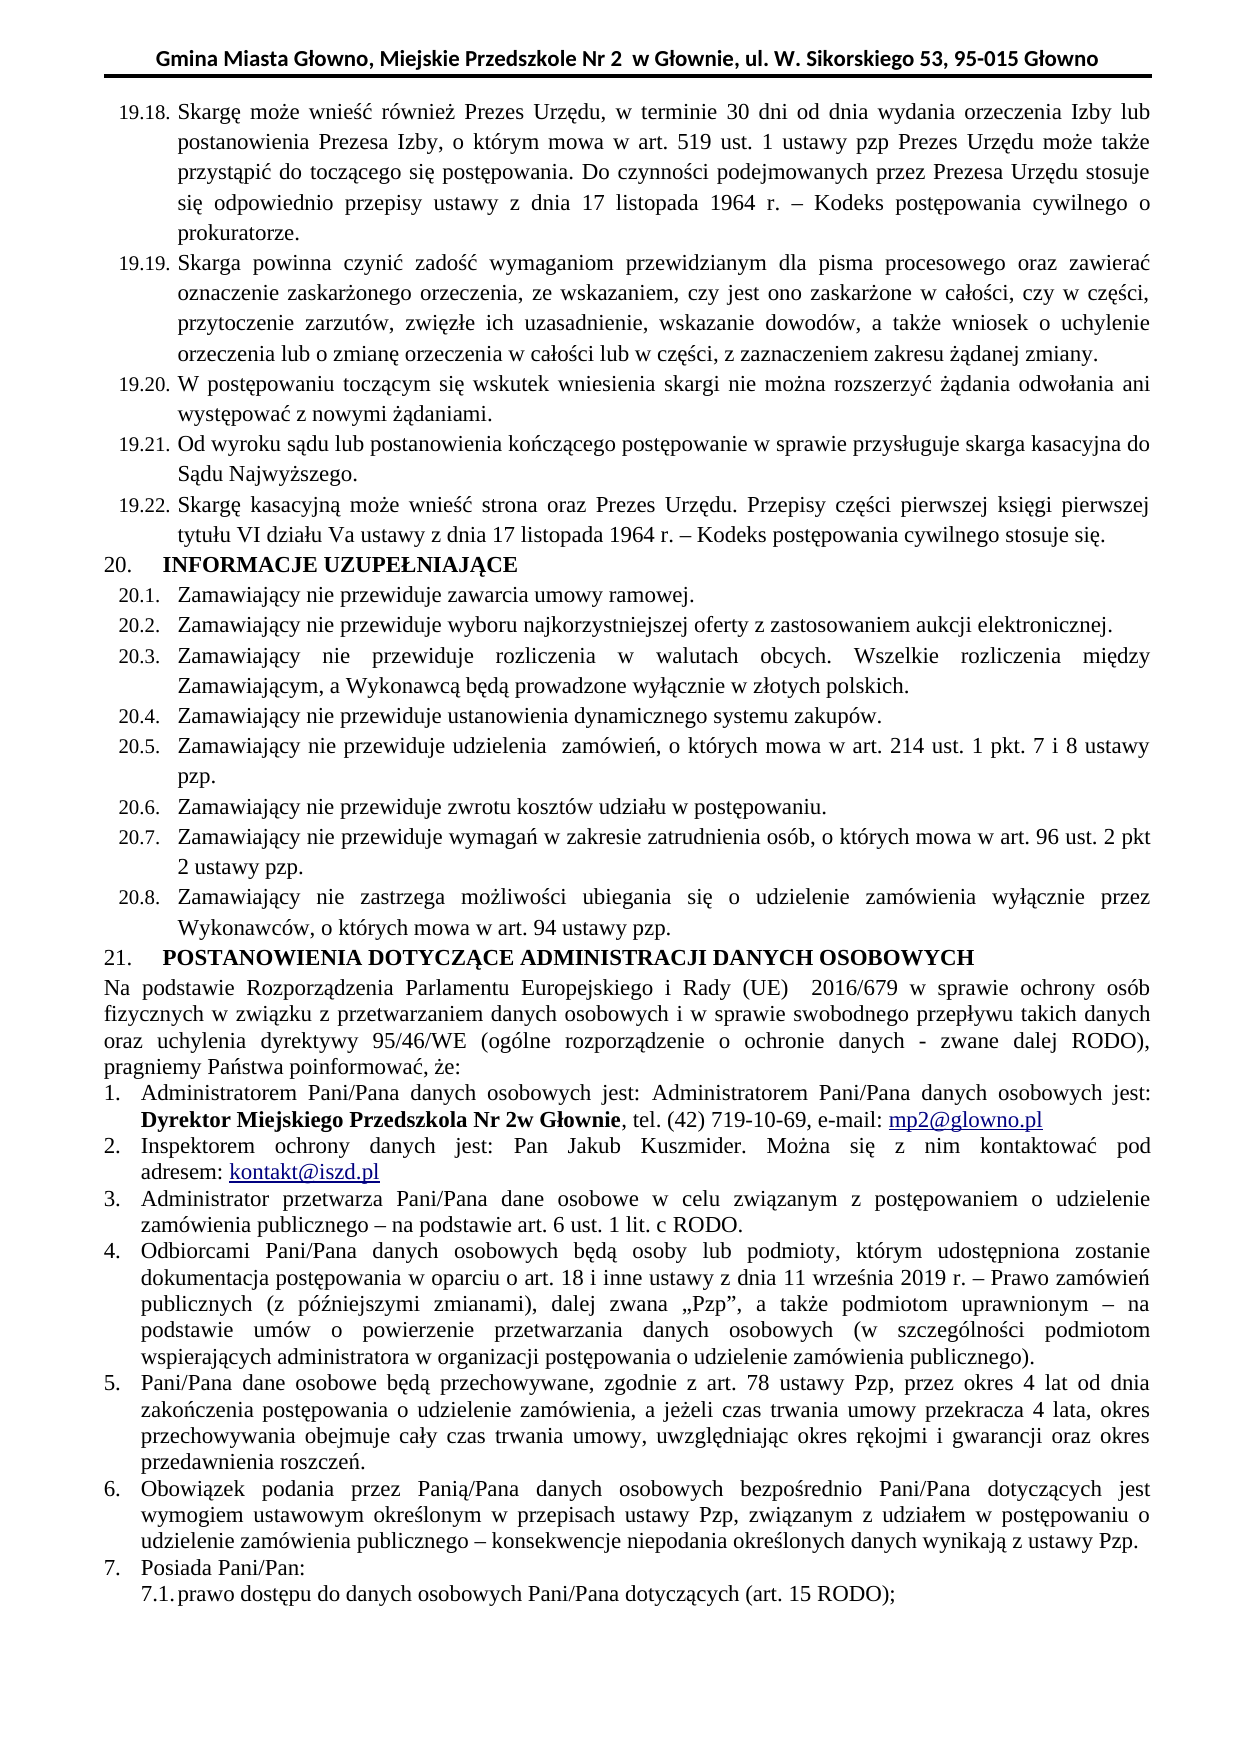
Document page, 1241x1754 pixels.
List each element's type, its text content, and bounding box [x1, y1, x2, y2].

list Obowiązek podania przez Panią/Pana danych osobowych bezpośrednio Pani/Pana dotyczących jest wymogiem ustawowym określonym w przepisach ustawy Pzp, związanym z udziałem w postępowaniu o udzielenie zamówienia publicznego – konsekwencje niepodania określonych danych wynikają z ustawy Pzp. [103, 1475, 1152, 1554]
list Zamawiający nie przewiduje zwrotu kosztów udziału w postępowaniu. [118, 793, 1152, 819]
text Na podstawie Rozporządzenia Parlamentu Europejskiego i Rady (UE) 2016/679 w sprawie ochrony osób fizycznych w związku z przetwarzaniem danych osobowych i w sprawie swobodnego przepływu takich danych oraz uchylenia dyrektywy 95/46/WE (ogólne rozporządzenie o ochronie danych - zwane dalej RODO), pragniemy Państwa poinformować, że: [103, 974, 1152, 1079]
list Zamawiający nie przewiduje ustanowienia dynamicznego systemu zakupów. [118, 702, 1152, 728]
list Administrator przetwarza Pani/Pana dane osobowe w celu związanym z postępowaniem o udzielenie zamówienia publicznego – na podstawie art. 6 ust. 1 lit. c RODO. [103, 1185, 1152, 1237]
list Posiada Pani/Pan: [103, 1554, 1152, 1580]
list Skarga powinna czynić zadość wymaganiom przewidzianym dla pisma procesowego oraz zawierać oznaczenie zaskarżonego orzeczenia, ze wskazaniem, czy jest ono zaskarżone w całości, czy w części, przytoczenie zarzutów, zwięzłe ich uzasadnienie, wskazanie dowodów, a także wniosek o uchylenie orzeczenia lub o zmianę orzeczenia w całości lub w części, z zaznaczeniem zakresu żądanej zmiany. [118, 249, 1152, 366]
list POSTANOWIENIA DOTYCZĄCE ADMINISTRACJI DANYCH OSOBOWYCH [103, 944, 1138, 970]
list Pani/Pana dane osobowe będą przechowywane, zgodnie z art. 78 ustawy Pzp, przez okres 4 lat od dnia zakończenia postępowania o udzielenie zamówienia, a jeżeli czas trwania umowy przekracza 4 lata, okres przechowywania obejmuje cały czas trwania umowy, uwzględniając okres rękojmi i gwarancji oraz okres przedawnienia roszczeń. [103, 1369, 1152, 1475]
list Inspektorem ochrony danych jest: Pan Jakub Kuszmider. Można się z nim kontaktować pod adresem: kontakt@iszd.pl [103, 1132, 1152, 1185]
list Odbiorcami Pani/Pana danych osobowych będą osoby lub podmioty, którym udostępniona zostanie dokumentacja postępowania w oparciu o art. 18 i inne ustawy z dnia 11 września 2019 r. – Prawo zamówień publicznych (z późniejszymi zmianami), dalej zwana „Pzp”, a także podmiotom uprawnionym – na podstawie umów o powierzenie przetwarzania danych osobowych (w szczególności podmiotom wspierających administratora w organizacji postępowania o udzielenie zamówienia publicznego). [103, 1237, 1152, 1369]
list Zamawiający nie przewiduje wyboru najkorzystniejszej oferty z zastosowaniem aukcji elektronicznej. [118, 611, 1152, 638]
list Zamawiający nie zastrzega możliwości ubiegania się o udzielenie zamówienia wyłącznie przez Wykonawców, o których mowa w art. 94 ustawy pzp. [118, 883, 1152, 940]
list INFORMACJE UZUPEŁNIAJĄCE [103, 551, 1152, 577]
list Administratorem Pani/Pana danych osobowych jest: Administratorem Pani/Pana danych osobowych jest: Dyrektor Miejskiego Przedszkola Nr 2w Głownie, tel. (42) 719-10-69, e-mail: mp2@glowno.pl [103, 1079, 1152, 1132]
list W postępowaniu toczącym się wskutek wniesienia skargi nie można rozszerzyć żądania odwołania ani występować z nowymi żądaniami. [118, 370, 1152, 426]
list Skargę kasacyjną może wnieść strona oraz Prezes Urzędu. Przepisy części pierwszej księgi pierwszej tytułu VI działu Va ustawy z dnia 17 listopada 1964 r. – Kodeks postępowania cywilnego stosuje się. [118, 491, 1152, 547]
list Skargę może wnieść również Prezes Urzędu, w terminie 30 dni od dnia wydania orzeczenia Izby lub postanowienia Prezesa Izby, o którym mowa w art. 519 ust. 1 ustawy pzp Prezes Urzędu może także przystąpić do toczącego się postępowania. Do czynności podejmowanych przez Prezesa Urzędu stosuje się odpowiednio przepisy ustawy z dnia 17 listopada 1964 r. – Kodeks postępowania cywilnego o prokuratorze. [118, 98, 1152, 245]
list Zamawiający nie przewiduje zawarcia umowy ramowej. [118, 581, 1152, 608]
list Od wyroku sądu lub postanowienia kończącego postępowanie w sprawie przysługuje skarga kasacyjna do Sądu Najwyższego. [118, 430, 1152, 487]
list prawo dostępu do danych osobowych Pani/Pana dotyczących (art. 15 RODO); [141, 1580, 1152, 1606]
list Zamawiający nie przewiduje udzielenia zamówień, o których mowa w art. 214 ust. 1 pkt. 7 i 8 ustawy pzp. [118, 732, 1152, 789]
list Zamawiający nie przewiduje rozliczenia w walutach obcych. Wszelkie rozliczenia między Zamawiającym, a Wykonawcą będą prowadzone wyłącznie w złotych polskich. [118, 642, 1152, 698]
list Zamawiający nie przewiduje wymagań w zakresie zatrudnienia osób, o których mowa w art. 96 ust. 2 pkt 2 ustawy pzp. [118, 823, 1152, 879]
